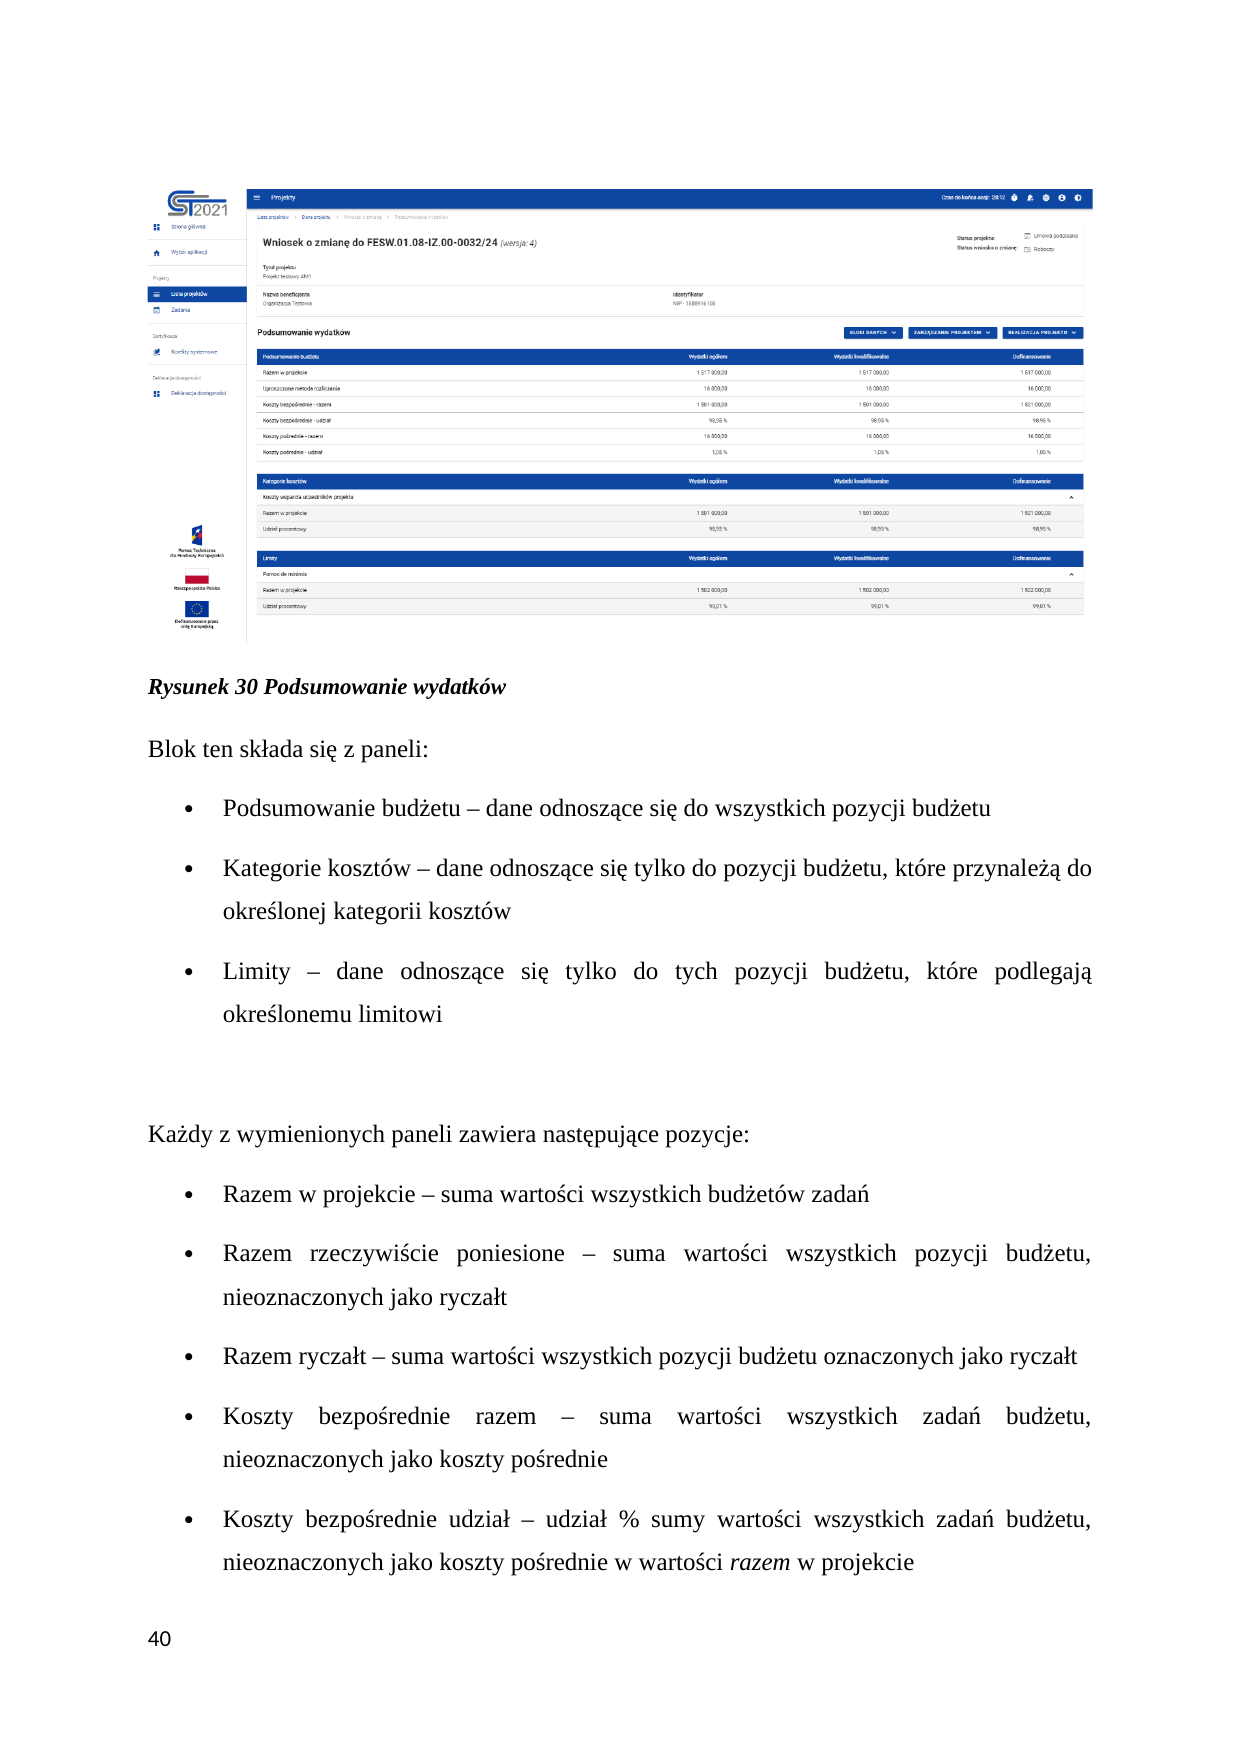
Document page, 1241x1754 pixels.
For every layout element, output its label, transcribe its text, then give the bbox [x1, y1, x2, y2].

list Razem rzeczywiście poniesione – suma wartości wszystkich pozycji budżetu, nieoznaczonych jako ryczałt [185, 1238, 1092, 1310]
list Koszty bezpośrednie udział – udział % sumy wartości wszystkich zadań budżetu, nieoznaczonych jako koszty pośrednie w wartości razem w projekcie [185, 1504, 1092, 1576]
list Podsumowanie budżetu – dane odnoszące się do wszystkich pozycji budżetu [185, 793, 1092, 822]
text Rysunek 30 Podsumowanie wydatków [148, 673, 1092, 700]
text Każdy z wymienionych paneli zawiera następujące pozycje: [148, 1119, 1092, 1148]
list Koszty bezpośrednie razem – suma wartości wszystkich zadań budżetu, nieoznaczonych jako koszty pośrednie [185, 1401, 1092, 1473]
list Razem ryczałt – suma wartości wszystkich pozycji budżetu oznaczonych jako ryczałt [185, 1341, 1092, 1370]
text Blok ten składa się z paneli: [148, 734, 1092, 762]
list Limity – dane odnoszące się tylko do tych pozycji budżetu, które podlegają określonemu limitowi [185, 956, 1092, 1028]
list Kategorie kosztów – dane odnoszące się tylko do pozycji budżetu, które przynależą do określonej kategorii kosztów [185, 853, 1092, 925]
list Razem w projekcie – suma wartości wszystkich budżetów zadań [185, 1179, 1092, 1207]
picture [147, 189, 1093, 643]
